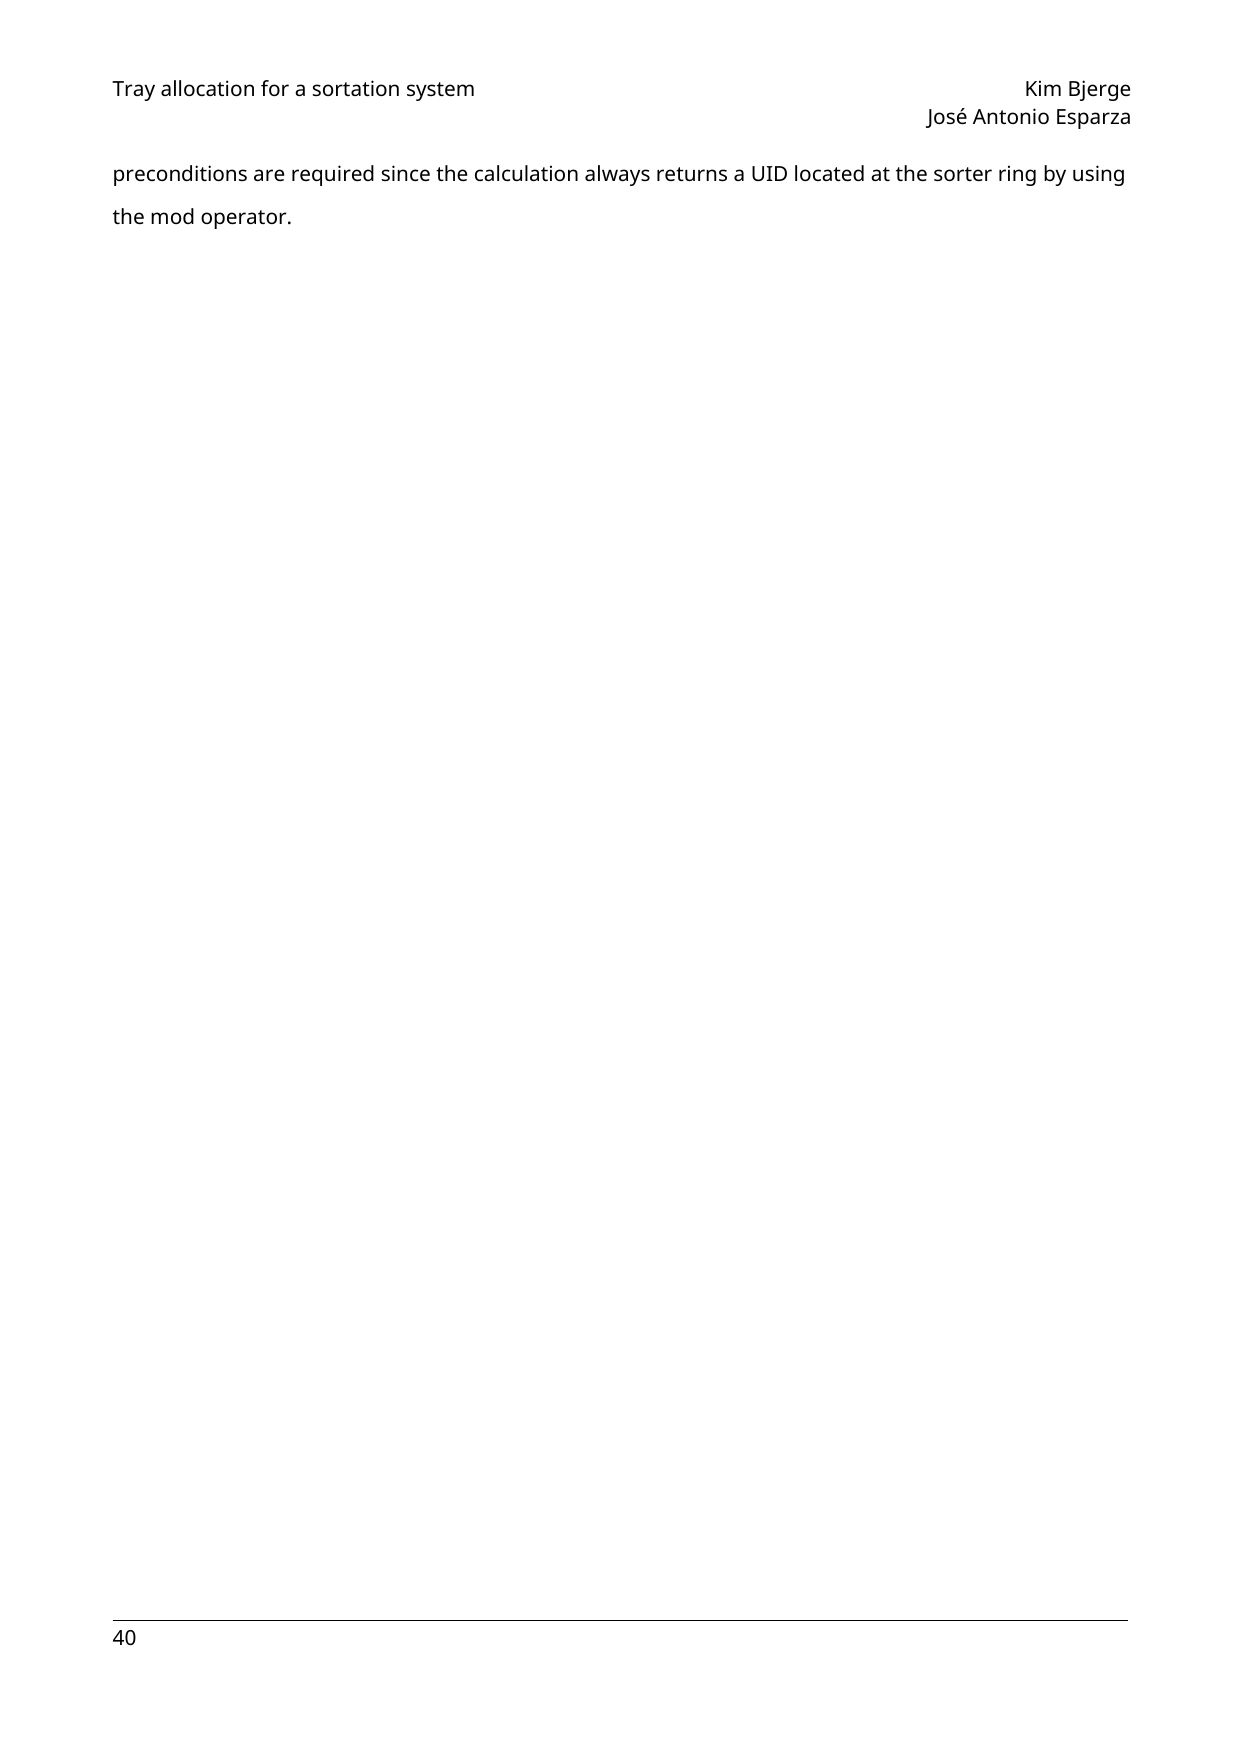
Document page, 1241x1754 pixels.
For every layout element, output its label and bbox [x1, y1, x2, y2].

text [112, 159, 1128, 230]
